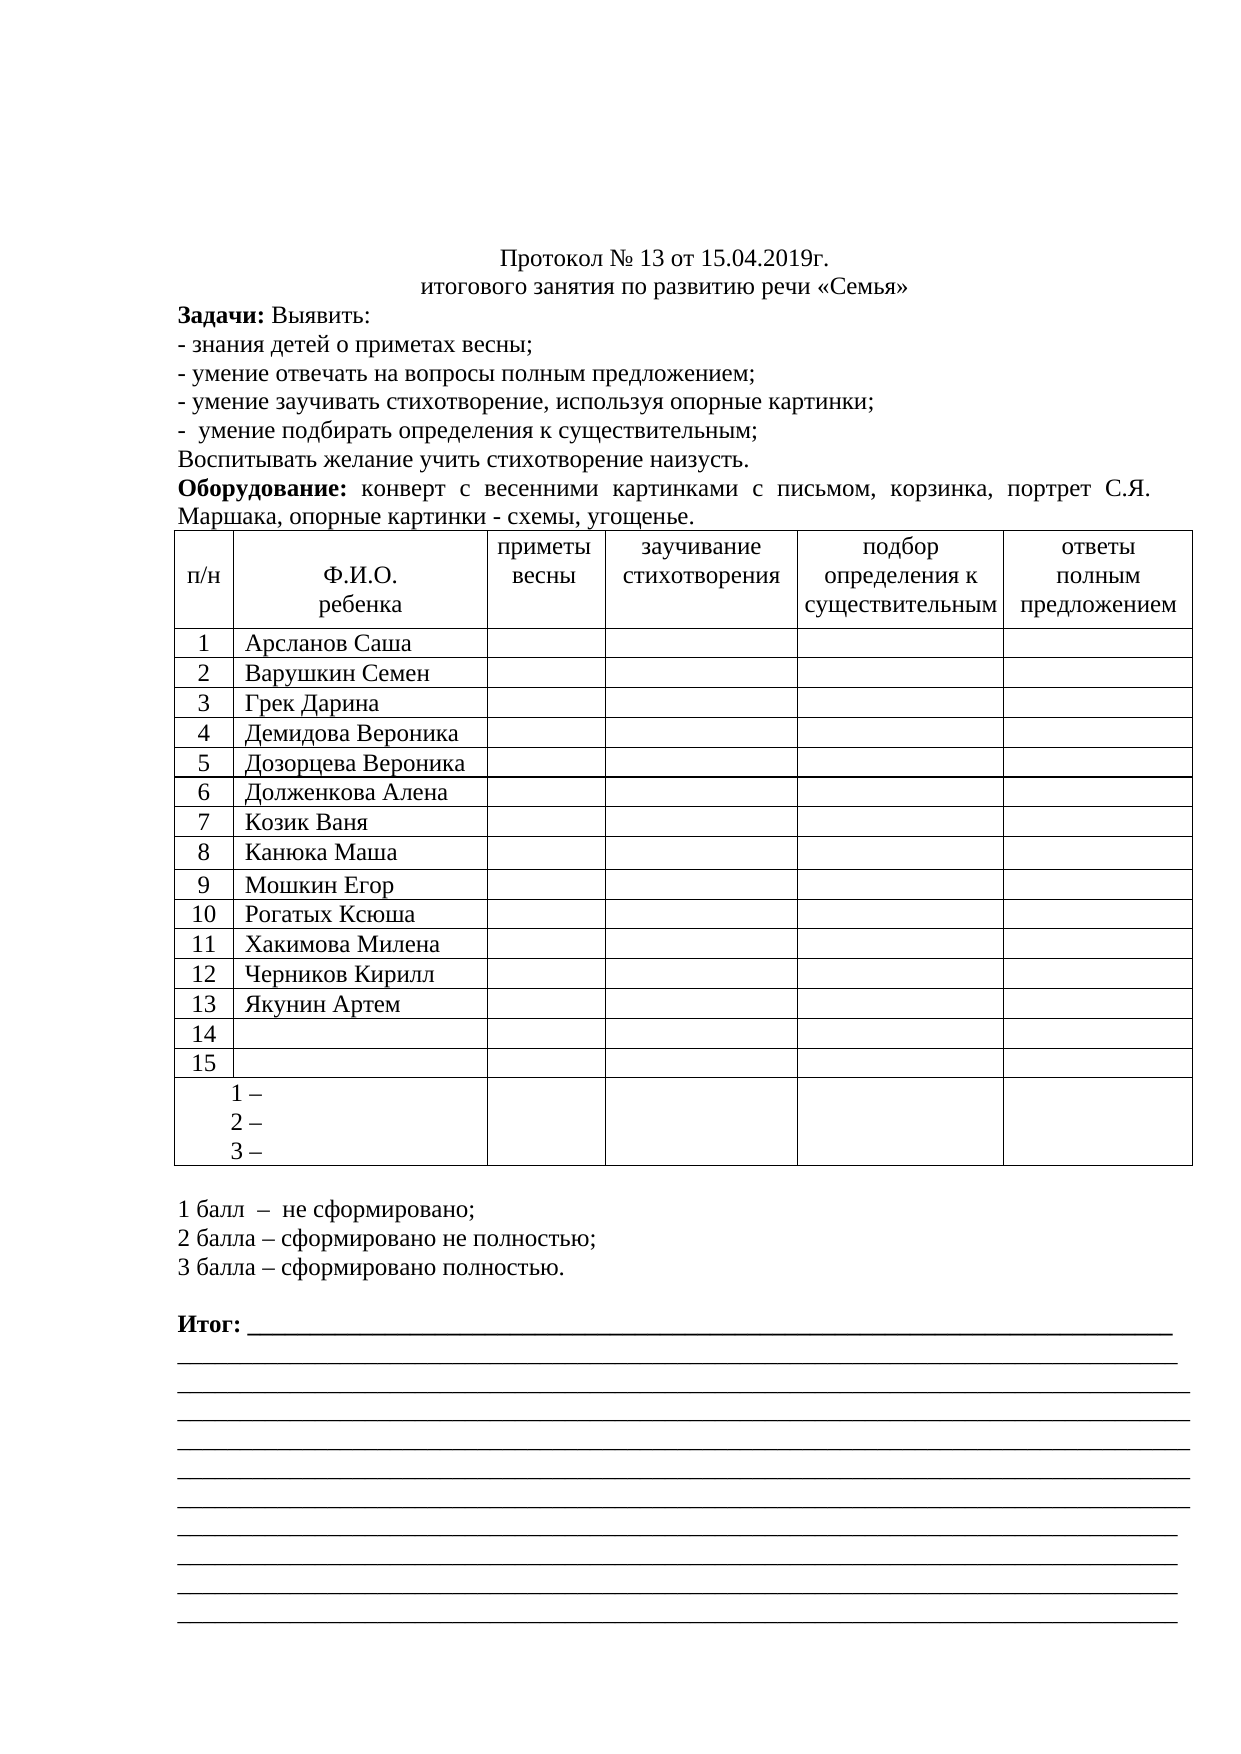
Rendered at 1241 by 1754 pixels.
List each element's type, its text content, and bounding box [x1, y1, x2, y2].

table_cell Якунин Артем [234, 989, 487, 1018]
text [177, 1597, 1196, 1626]
table_cell [1004, 1078, 1192, 1164]
text ________________________________________________________________________________ [177, 1338, 1196, 1367]
table_cell 12 [175, 959, 233, 988]
table_cell 1 [175, 629, 233, 657]
table_cell [798, 629, 1003, 657]
table_cell [488, 778, 605, 806]
table_cell [798, 1049, 1003, 1077]
table_cell [606, 1078, 797, 1164]
table_cell Грек Дарина [234, 688, 487, 717]
text - умение отвечать на вопросы полным предложением; [177, 358, 1152, 386]
table_cell [488, 629, 605, 657]
table_cell [798, 837, 1003, 869]
table_cell [798, 870, 1003, 898]
text ________________________________________________________________________________ [177, 1511, 1196, 1539]
text 2 балла – сформировано не полностью; [177, 1223, 1152, 1252]
table_cell Черников Кирилл [234, 959, 487, 988]
table_cell Козик Ваня [234, 807, 487, 836]
table_cell [1004, 718, 1192, 747]
table_cell 2 [175, 658, 233, 687]
table_header Ф.И.О. ребенка [234, 531, 487, 627]
table_cell Дозорцева Вероника [234, 748, 487, 776]
table_cell [488, 929, 605, 958]
table_cell [488, 1049, 605, 1077]
table_cell [1004, 1019, 1192, 1047]
table_cell [798, 748, 1003, 776]
table_cell [798, 959, 1003, 988]
table_cell [1004, 989, 1192, 1018]
table_cell [1004, 900, 1192, 928]
text Задачи: Выявить: [177, 300, 1152, 329]
table_cell Мошкин Егор [234, 870, 487, 898]
text Воспитывать желание учить стихотворение наизусть. [177, 444, 1152, 473]
table_cell 4 [175, 718, 233, 747]
table_cell [606, 718, 797, 747]
table_cell [798, 900, 1003, 928]
table_cell 8 [175, 837, 233, 869]
table_cell [1004, 629, 1192, 657]
table_cell [606, 688, 797, 717]
table_cell [488, 718, 605, 747]
table_cell [488, 837, 605, 869]
table_cell 13 [175, 989, 233, 1018]
table_cell [798, 718, 1003, 747]
table_cell Демидова Вероника [234, 718, 487, 747]
table_cell 15 [175, 1049, 233, 1077]
table_cell [606, 778, 797, 806]
text _____________________________________________________________________________________________________________________________________________________________________________________________________________________________________________________________________________________________________________________________________________________________________________________________________________________ [177, 1367, 1196, 1511]
text Итог: __________________________________________________________________________ [177, 1309, 1178, 1338]
table_cell Хакимова Милена [234, 929, 487, 958]
table_cell [798, 778, 1003, 806]
table_cell Долженкова Алена [234, 778, 487, 806]
table_cell [488, 807, 605, 836]
table_header приметы весны [488, 531, 605, 627]
table_cell [606, 959, 797, 988]
table_cell [606, 658, 797, 687]
table_cell [488, 989, 605, 1018]
table_cell [606, 629, 797, 657]
table_cell [1004, 837, 1192, 869]
table_cell [1004, 929, 1192, 958]
table_cell Варушкин Семен [234, 658, 487, 687]
table_cell 1 – 2 – 3 – [175, 1078, 487, 1164]
text 3 балла – сформировано полностью. [177, 1252, 1152, 1281]
table_cell [606, 1019, 797, 1047]
table_cell [798, 989, 1003, 1018]
table_cell Рогатых Ксюша [234, 900, 487, 928]
table_cell [488, 748, 605, 776]
table_header ответы полным предложением [1004, 531, 1192, 627]
table_cell [798, 1078, 1003, 1164]
text Протокол № 13 от 15.04.2019г. [177, 243, 1152, 271]
table_cell [798, 658, 1003, 687]
table_cell [1004, 959, 1192, 988]
table_cell [798, 688, 1003, 717]
table_cell [1004, 1049, 1192, 1077]
table_cell 10 [175, 900, 233, 928]
table_cell Арсланов Саша [234, 629, 487, 657]
table_cell 9 [175, 870, 233, 898]
table_cell [488, 658, 605, 687]
table_cell [606, 748, 797, 776]
table_header п/н [175, 531, 233, 627]
table_cell [488, 959, 605, 988]
table_cell 5 [175, 748, 233, 776]
text 1 балл – не сформировано; [177, 1194, 1152, 1223]
text - умение подбирать определения к существительным; [177, 415, 1152, 444]
table_header подбор определения к существительным [798, 531, 1003, 627]
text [177, 1568, 1196, 1597]
table_cell [798, 1019, 1003, 1047]
table_cell [606, 807, 797, 836]
table_cell 7 [175, 807, 233, 836]
text - знания детей о приметах весны; [177, 329, 1152, 358]
table_cell [488, 870, 605, 898]
text итогового занятия по развитию речи «Семья» [177, 271, 1152, 300]
table_cell Канюка Маша [234, 837, 487, 869]
table_cell [1004, 807, 1192, 836]
table_cell [234, 1019, 487, 1047]
table_cell 3 [175, 688, 233, 717]
table_cell [488, 1019, 605, 1047]
table_cell [488, 900, 605, 928]
table_cell [488, 688, 605, 717]
table_cell 6 [175, 778, 233, 806]
table_cell [606, 837, 797, 869]
table_cell [1004, 748, 1192, 776]
table_cell 14 [175, 1019, 233, 1047]
text ________________________________________________________________________________ [177, 1539, 1196, 1568]
table_cell [1004, 778, 1192, 806]
table_cell [234, 1049, 487, 1077]
table_cell 11 [175, 929, 233, 958]
table_cell [798, 929, 1003, 958]
text - умение заучивать стихотворение, используя опорные картинки; [177, 386, 1152, 415]
table_header заучивание стихотворения [606, 531, 797, 627]
table_cell [1004, 870, 1192, 898]
table_cell [606, 929, 797, 958]
table_cell [606, 1049, 797, 1077]
text Оборудование: конверт с весенними картинками с письмом, корзинка, портрет С.Я. Маршака, опорные картинки - схемы, угощенье. [177, 473, 1152, 530]
table_cell [798, 807, 1003, 836]
table_cell [606, 900, 797, 928]
table_cell [488, 1078, 605, 1164]
table_cell [606, 989, 797, 1018]
table_cell [1004, 688, 1192, 717]
table_cell [1004, 658, 1192, 687]
table_cell [606, 870, 797, 898]
